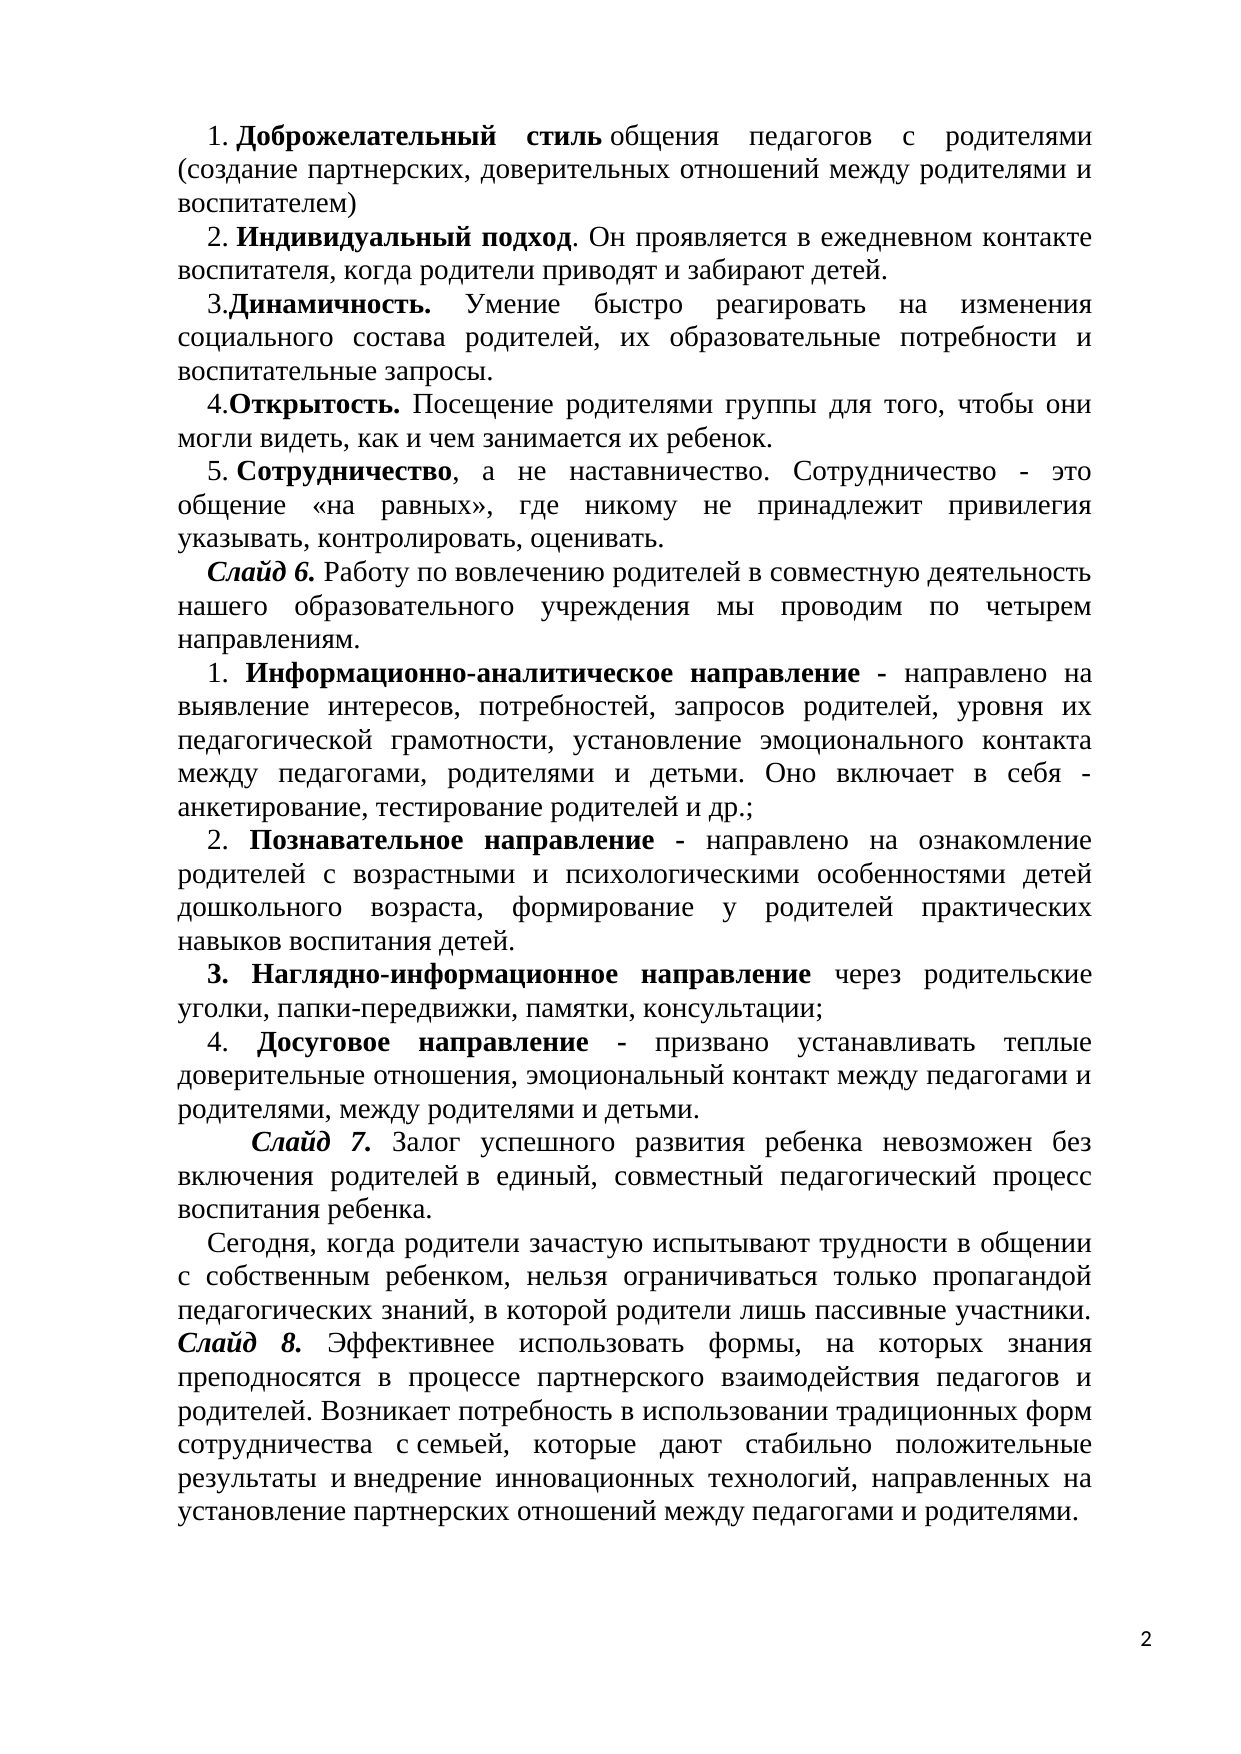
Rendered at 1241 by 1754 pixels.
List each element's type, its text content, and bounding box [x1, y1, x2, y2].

text 1. Доброжелательный стиль общения педагогов с родителями (создание партнерских, доверительных отношений между родителями и воспитателем) [177, 118, 1093, 219]
text 2. Индивидуальный подход. Он проявляется в ежедневном контакте воспитателя, когда родители приводят и забирают детей. [177, 219, 1093, 286]
text 1. Информационно-аналитическое направление - направлено на выявление интересов, потребностей, запросов родителей, уровня их педагогической грамотности, установление эмоционального контакта между педагогами, родителями и детьми. Оно включает в себя - анкетирование, тестирование родителей и др.; [177, 655, 1093, 822]
text 3. Наглядно-информационное направление через родительские уголки, папки-передвижки, памятки, консультации; [177, 957, 1093, 1024]
text Сегодня, когда родители зачастую испытывают трудности в общении с собственным ребенком, нельзя ограничиваться только пропагандой педагогических знаний, в которой родители лишь пассивные участники. Слайд 8. Эффективнее использовать формы, на которых знания преподносятся в процессе партнерского взаимодействия педагогов и родителей. Возникает потребность в использовании традиционных форм сотрудничества с семьей, которые дают стабильно положительные результаты и внедрение инновационных технологий, направленных на установление партнерских отношений между педагогами и родителями. [177, 1225, 1093, 1527]
text Слайд 6. Работу по вовлечению родителей в совместную деятельность нашего образовательного учреждения мы проводим по четырем направлениям. [177, 554, 1093, 655]
text 2. Познавательное направление - направлено на ознакомление родителей с возрастными и психологическими особенностями детей дошкольного возраста, формирование у родителей практических навыков воспитания детей. [177, 822, 1093, 957]
text 3.Динамичность. Умение быстро реагировать на изменения социального состава родителей, их образовательные потребности и воспитательные запросы. [177, 286, 1093, 386]
text 5. Сотрудничество, а не наставничество. Сотрудничество - это общение «на равных», где никому не принадлежит привилегия указывать, контролировать, оценивать. [177, 453, 1093, 554]
text Слайд 7. Залог успешного развития ребенка невозможен без включения родителей в единый, совместный педагогический процесс воспитания ребенка. [177, 1124, 1093, 1225]
text 4.Открытость. Посещение родителями группы для того, чтобы они могли видеть, как и чем занимается их ребенок. [177, 386, 1093, 453]
text 4. Досуговое направление - призвано устанавливать теплые доверительные отношения, эмоциональный контакт между педагогами и родителями, между родителями и детьми. [177, 1024, 1093, 1124]
